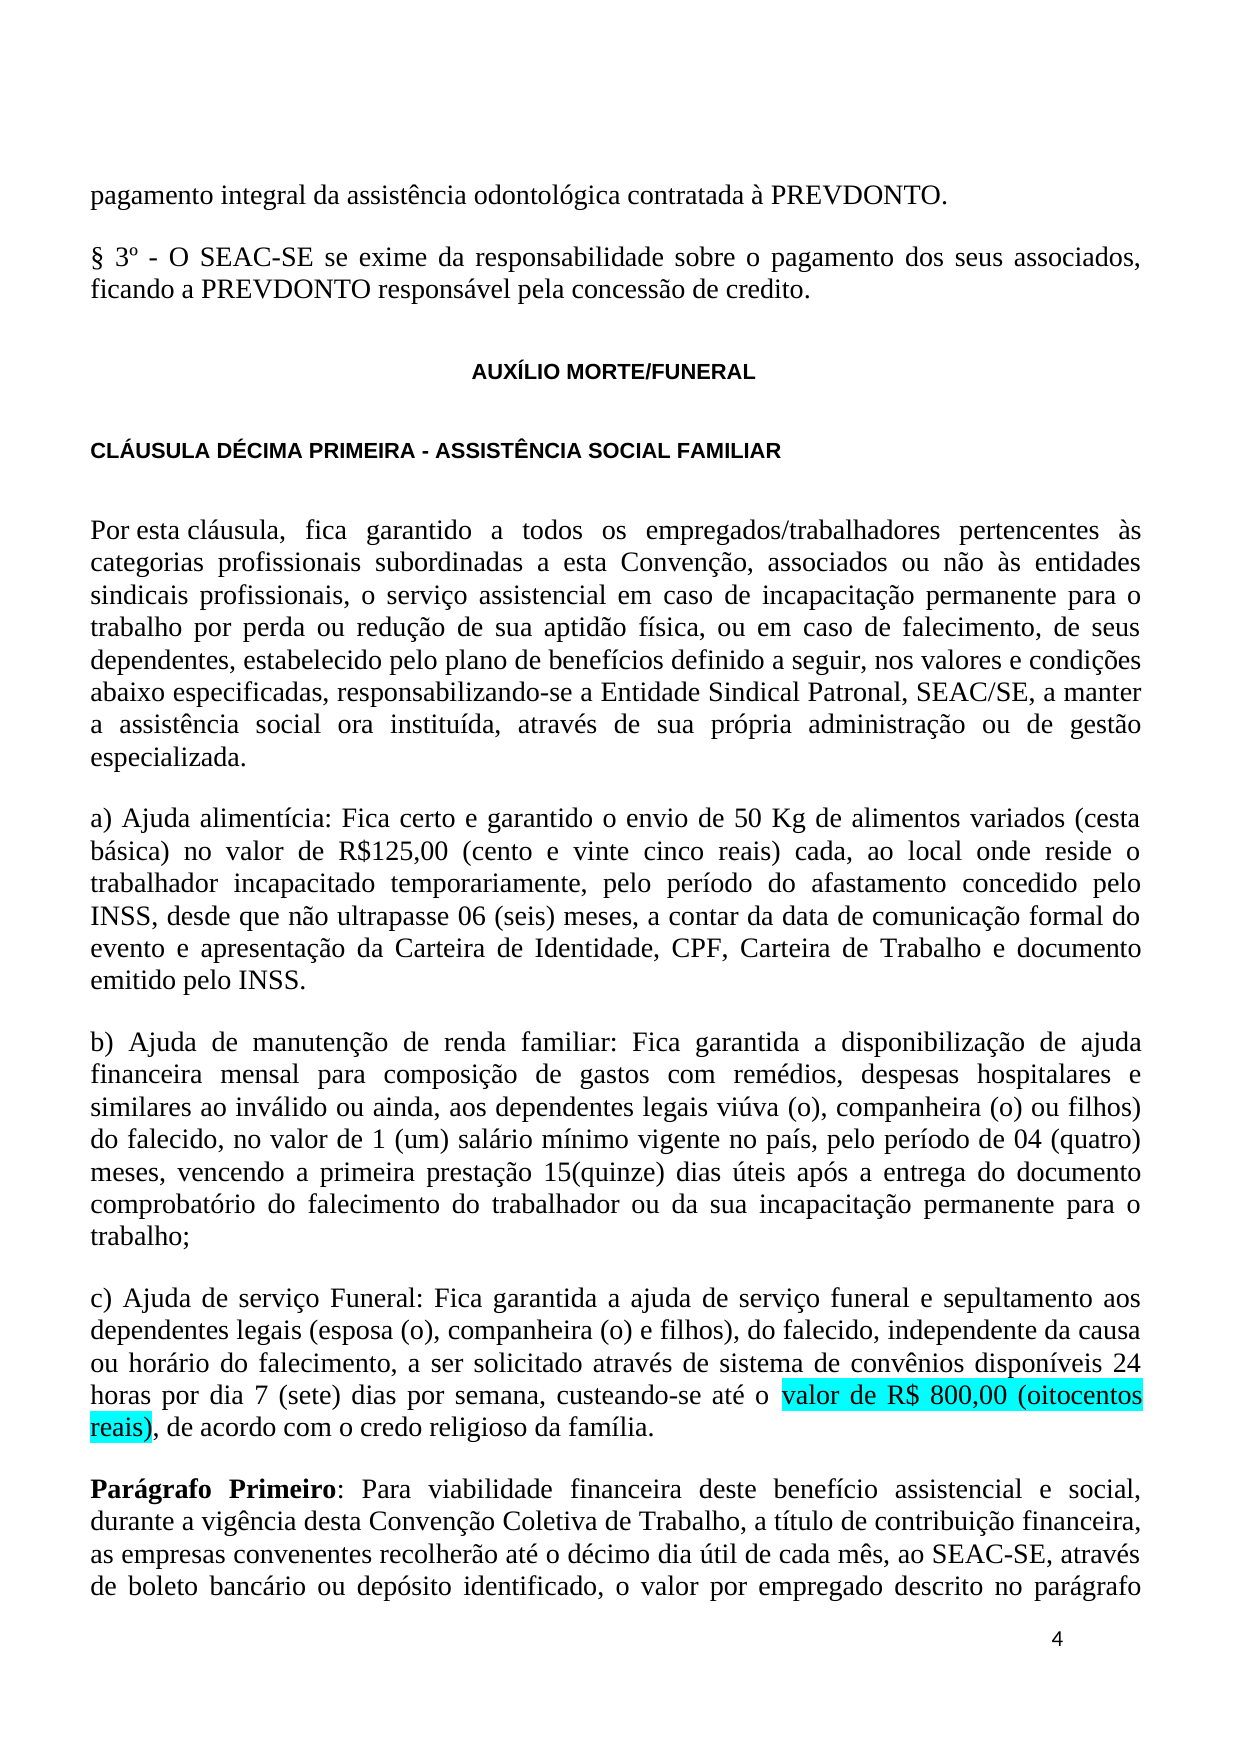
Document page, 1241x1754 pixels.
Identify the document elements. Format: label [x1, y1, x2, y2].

table_header [89, 148, 1152, 1603]
